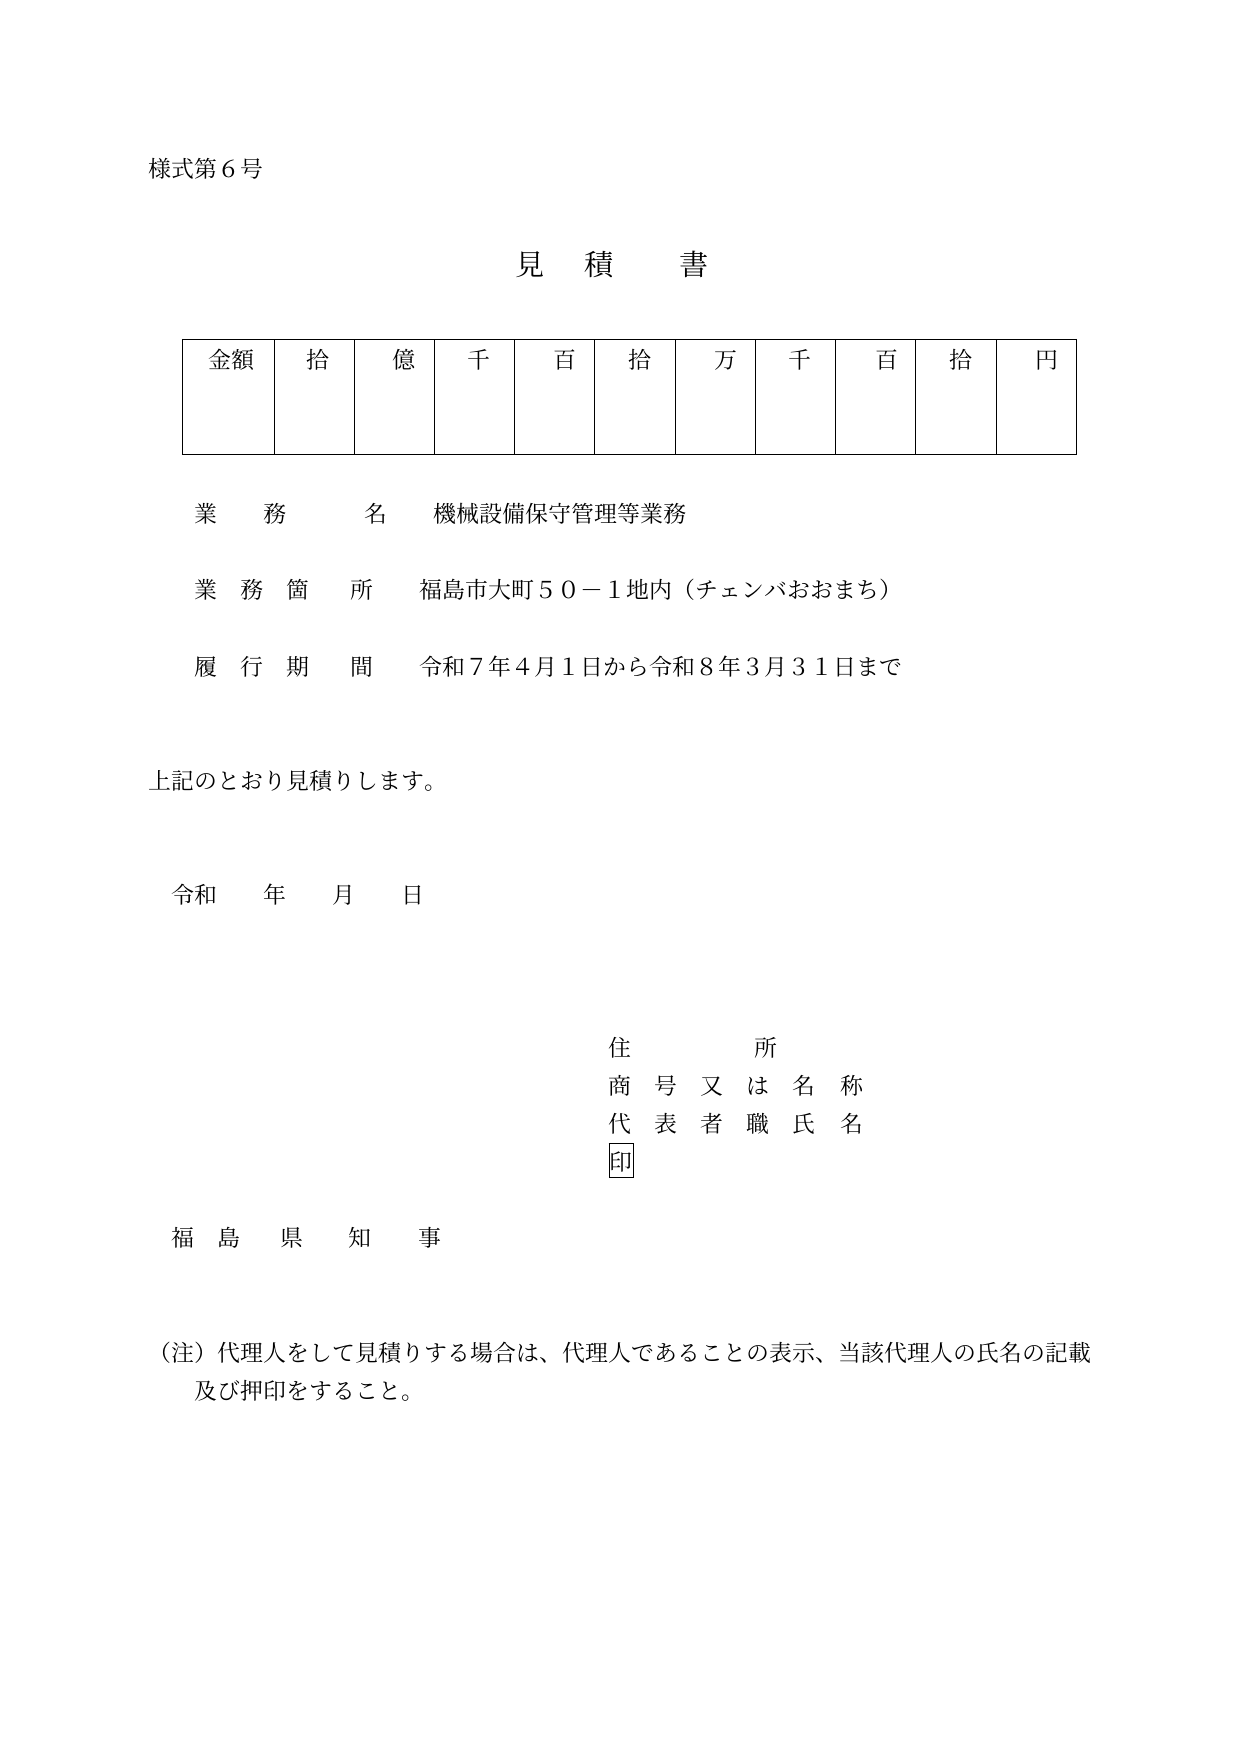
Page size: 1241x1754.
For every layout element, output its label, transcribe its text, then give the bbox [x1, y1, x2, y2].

text 業務名 機械設備保守管理等業務 [171, 493, 1092, 532]
text 令和 年 月 日 [148, 875, 1092, 913]
table_header 百 [515, 340, 594, 454]
text 上記のとおり見積りします。 [148, 760, 1092, 798]
text 見積書 [148, 224, 1092, 301]
text 代表者職氏名 印 [588, 1103, 1092, 1180]
table_header 万 [676, 340, 755, 454]
text 業務箇所 福島市大町５０－１地内（チェンバおおまち） [171, 570, 1092, 608]
table_header 拾 [595, 340, 675, 454]
table_header 億 [355, 340, 434, 454]
text 住所 [588, 1027, 1092, 1065]
table_header 円 [997, 340, 1076, 454]
table_header 拾 [916, 340, 996, 454]
text 履行期間 令和７年４月１日から令和８年３月３１日まで [171, 646, 1092, 684]
table_header 金額 [183, 340, 274, 454]
table_header 千 [435, 340, 514, 454]
text 様式第６号 [148, 148, 1092, 186]
text 福島県 知 事 [171, 1218, 1092, 1256]
text 商号又は名称 [588, 1065, 1092, 1103]
text （注）代理人をして見積りする場合は、代理人であることの表示、当該代理人の氏名の記載及び押印をすること。 [148, 1332, 1092, 1408]
table_header 百 [836, 340, 915, 454]
table_header 千 [756, 340, 835, 454]
table_header 拾 [275, 340, 354, 454]
